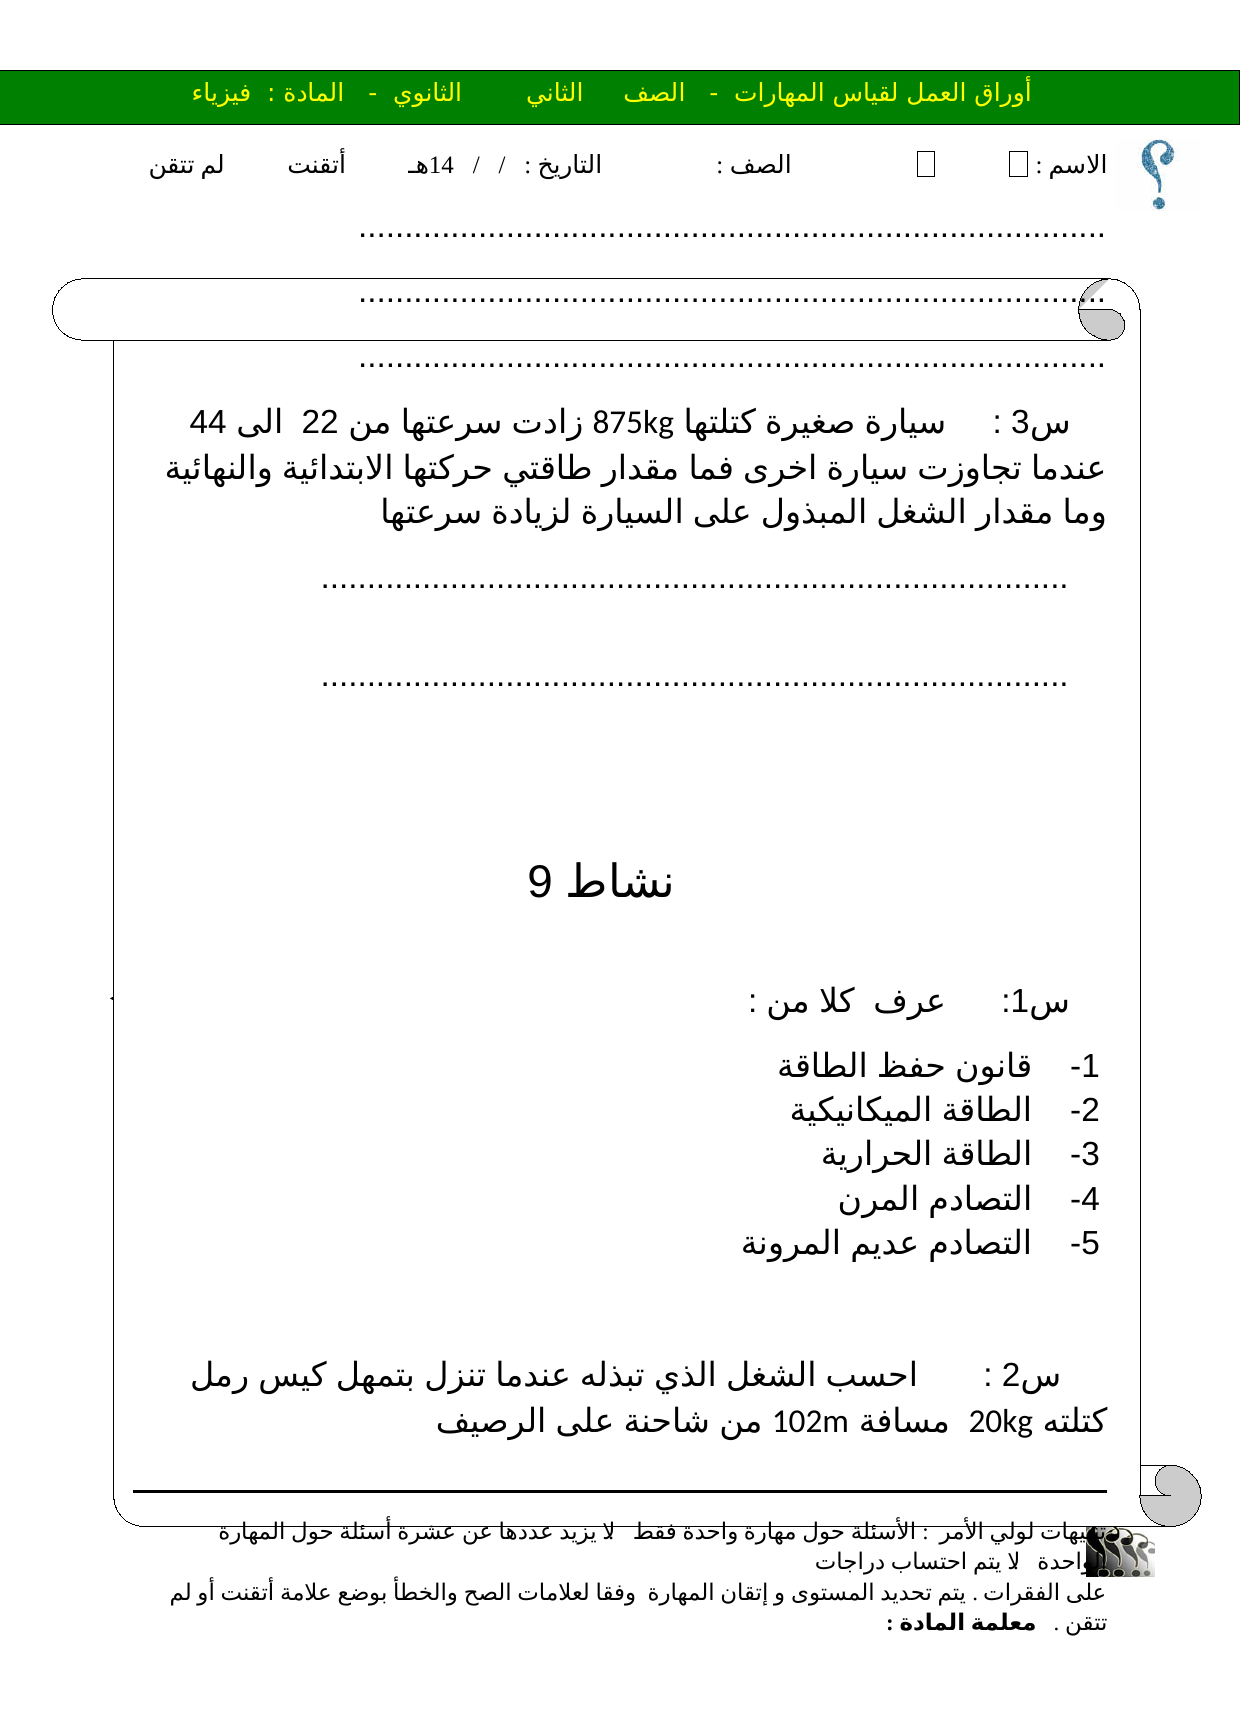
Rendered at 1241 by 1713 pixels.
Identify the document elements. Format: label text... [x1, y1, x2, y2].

list الطاقة الميكانيكية [133, 1090, 1070, 1129]
list قانون حفظ الطاقة [133, 1046, 1070, 1084]
text نشاط 9 [133, 855, 1070, 908]
text ................................................................................. [133, 207, 1107, 245]
list الطاقة الحرارية [133, 1134, 1070, 1173]
text ................................................................................. [133, 272, 1107, 310]
text ................................................................................. [133, 557, 1070, 596]
text ................................................................................. [133, 655, 1070, 693]
list التصادم المرن [133, 1179, 1070, 1217]
text س1: عرف كلا من : [133, 981, 1070, 1019]
picture [1086, 1527, 1155, 1577]
list التصادم عديم المرونة [133, 1223, 1070, 1261]
text س3 : سيارة صغيرة كتلتها 875kg زادت سرعتها من 22 الى 44 عندما تجاوزت سيارة اخرى فما مقدار طاقتي حركتها الابتدائية والنهائية وما مقدار الشغل المبذول على السيارة لزيادة سرعتها [133, 402, 1107, 531]
picture [1115, 139, 1201, 211]
text س2 : احسب الشغل الذي تبذله عندما تنزل بتمهل كيس رمل كتلته 20kg مسافة 102m من شاحنة على الرصيف [133, 1355, 1107, 1440]
text ................................................................................. [133, 337, 1107, 375]
